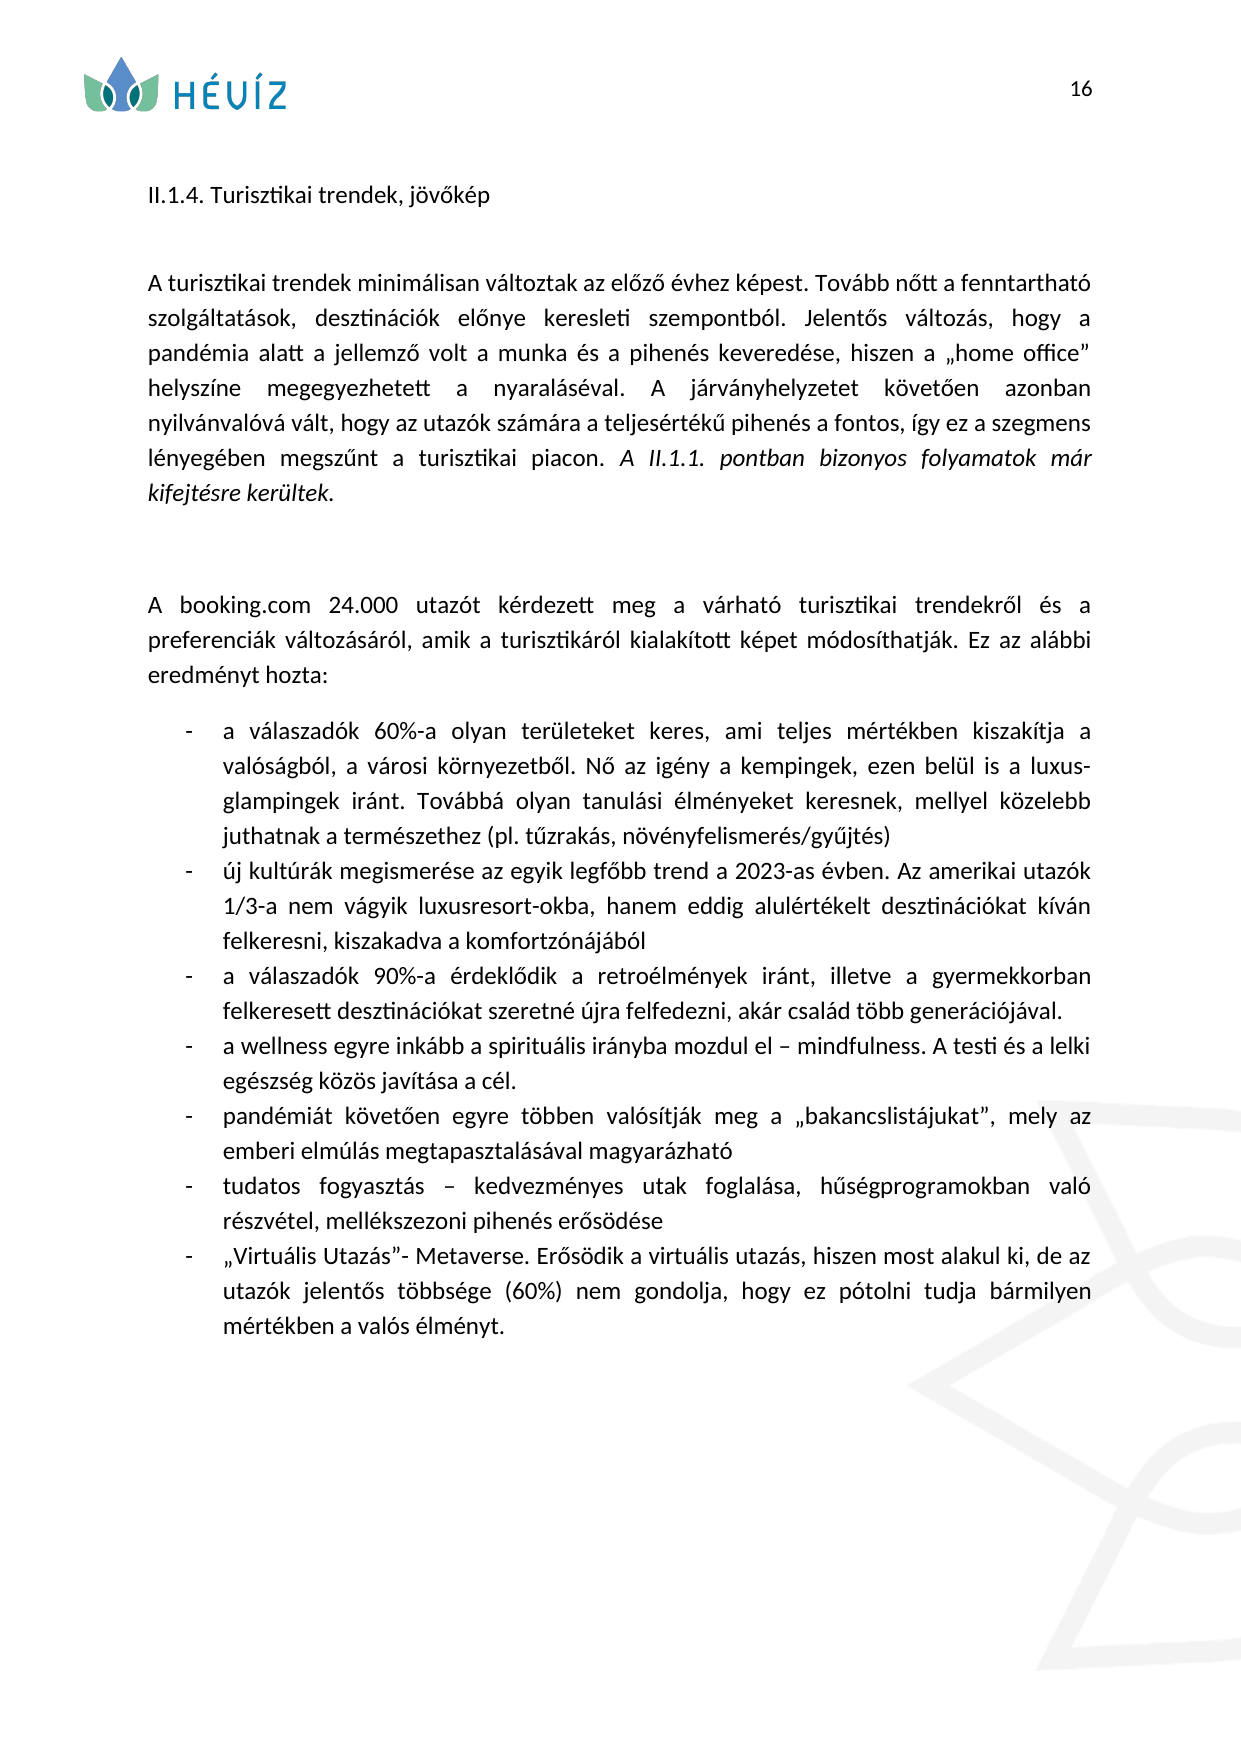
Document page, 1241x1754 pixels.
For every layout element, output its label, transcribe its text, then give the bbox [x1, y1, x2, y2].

list pandémiát követően egyre többen valósítják meg a „bakancslistájukat”, mely az emberi elmúlás megtapasztalásával magyarázható [185, 1100, 1092, 1166]
picture [84, 57, 286, 112]
list új kultúrák megismerése az egyik legfőbb trend a 2023-as évben. Az amerikai utazók 1/3-a nem vágyik luxusresort-okba, hanem eddig alulértékelt desztinációkat kíván felkeresni, kiszakadva a komfortzónájából [185, 855, 1092, 956]
text A booking.com 24.000 utazót kérdezett meg a várható turisztikai trendekről és a preferenciák változásáról, amik a turisztikáról kialakított képet módosíthatják. Ez az alábbi eredményt hozta: [148, 589, 1092, 690]
list a válaszadók 90%-a érdeklődik a retroélmények iránt, illetve a gyermekkorban felkeresett desztinációkat szeretné újra felfedezni, akár család több generációjával. [185, 960, 1092, 1026]
list a wellness egyre inkább a spirituális irányba mozdul el – mindfulness. A testi és a lelki egészség közös javítása a cél. [185, 1030, 1092, 1096]
picture [274, 90, 286, 105]
text A turisztikai trendek minimálisan változtak az előző évhez képest. Tovább nőtt a fenntartható szolgáltatások, desztinációk előnye keresleti szempontból. Jelentős változás, hogy a pandémia alatt a jellemző volt a munka és a pihenés keveredése, hiszen a „home office” helyszíne megegyezhetett a nyaraláséval. A járványhelyzetet követően azonban nyilvánvalóvá vált, hogy az utazók számára a teljesértékű pihenés a fontos, így ez a szegmens lényegében megszűnt a turisztikai piacon. A II.1.1. pontban bizonyos folyamatok már kifejtésre kerültek. [148, 268, 1092, 508]
subtitle II.1.4. Turisztikai trendek, jövőkép [148, 179, 1092, 210]
list „Virtuális Utazás”- Metaverse. Erősödik a virtuális utazás, hiszen most alakul ki, de az utazók jelentős többsége (60%) nem gondolja, hogy ez pótolni tudja bármilyen mértékben a valós élményt. [185, 1240, 1092, 1341]
list tudatos fogyasztás – kedvezményes utak foglalása, hűségprogramokban való részvétel, mellékszezoni pihenés erősödése [185, 1170, 1092, 1236]
list a válaszadók 60%-a olyan területeket keres, ami teljes mértékben kiszakítja a valóságból, a városi környezetből. Nő az igény a kempingek, ezen belül is a luxus-glampingek iránt. Továbbá olyan tanulási élményeket keresnek, mellyel közelebb juthatnak a természethez (pl. tűzrakás, növényfelismerés/gyűjtés) [185, 715, 1092, 851]
